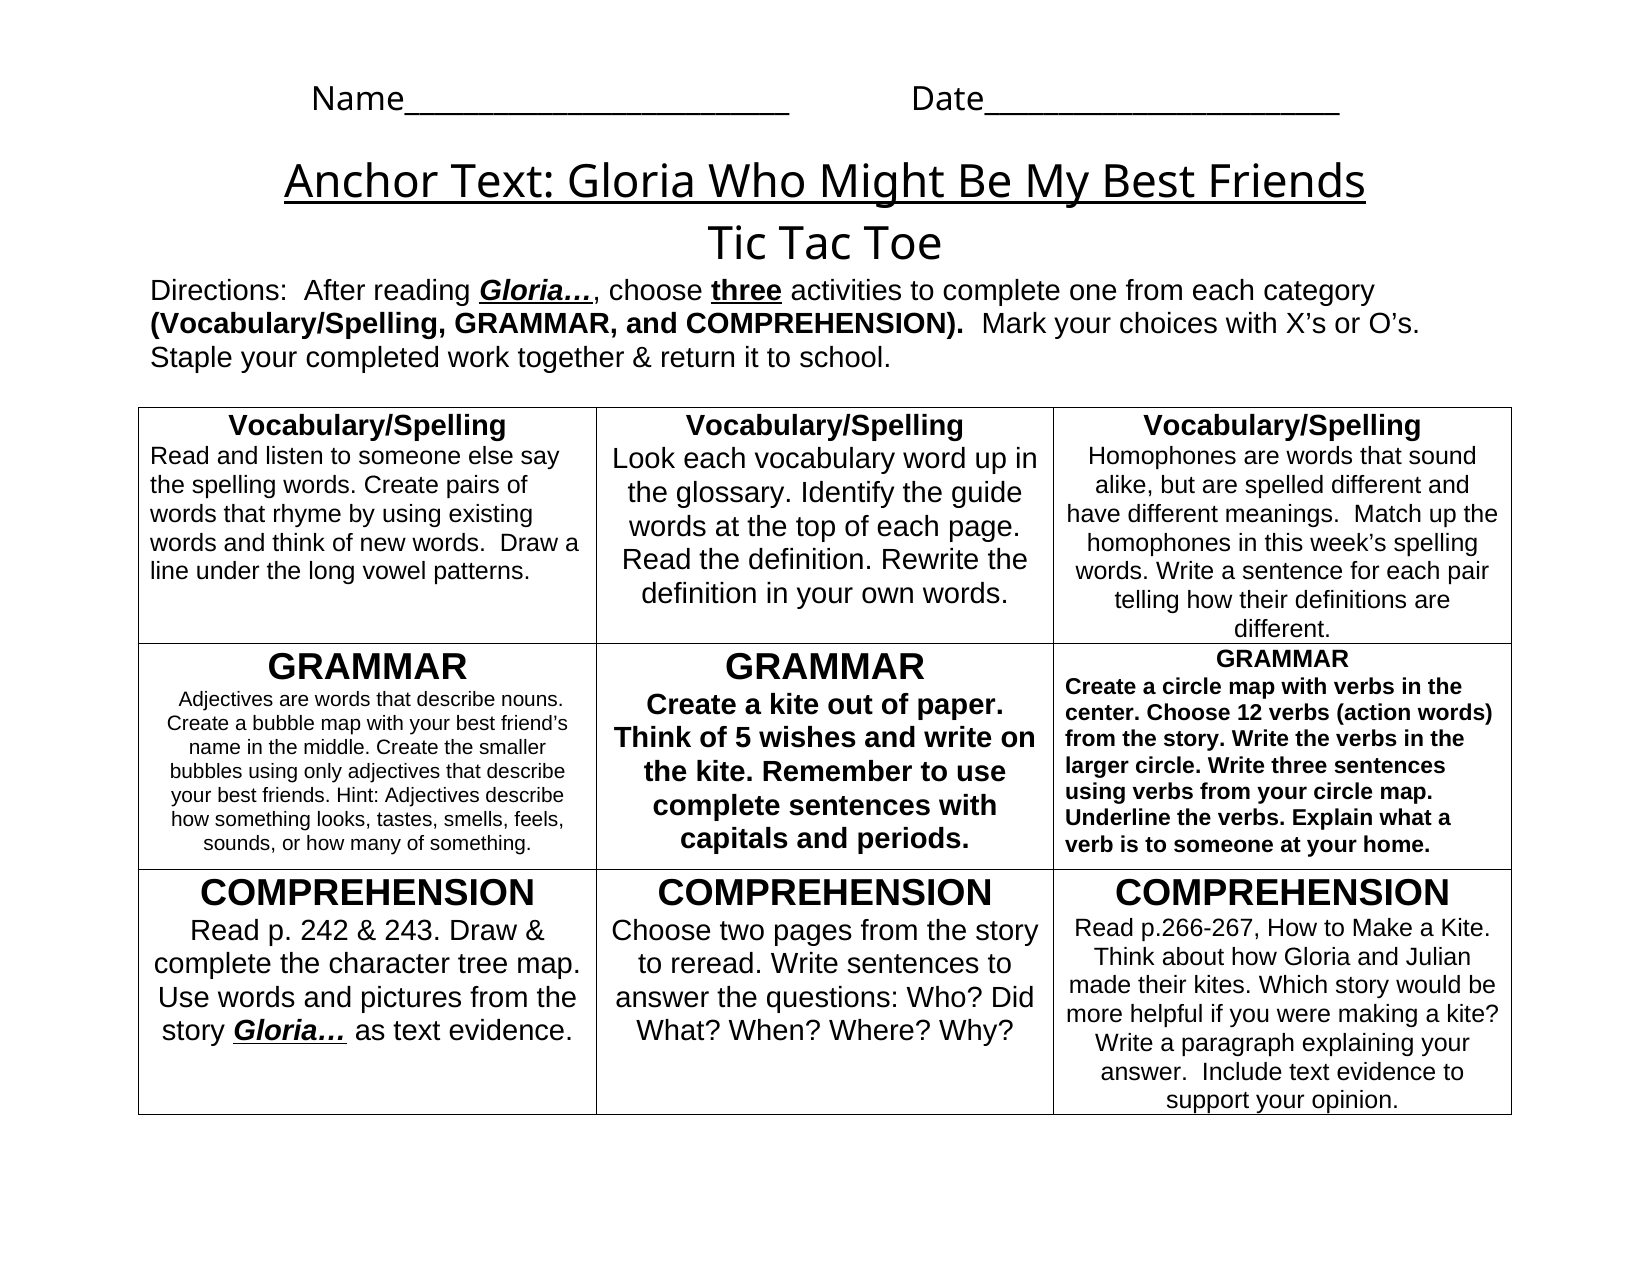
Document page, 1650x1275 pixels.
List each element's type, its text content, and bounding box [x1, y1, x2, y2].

table_cell GRAMMAR Create a kite out of paper. Think of 5 wishes and write on the kite. Remember to use complete sentences with capitals and periods. [597, 644, 1053, 869]
table_cell COMPREHENSION Read p.266-267, How to Make a Kite. Think about how Gloria and Julian made their kites. Which story would be more helpful if you were making a kite? Write a paragraph explaining your answer. Include text evidence to support your opinion. [1054, 870, 1511, 1114]
table_cell COMPREHENSION Read p. 242 & 243. Draw & complete the character tree map. Use words and pictures from the story Gloria… as text evidence. [139, 870, 596, 1114]
table_cell COMPREHENSION Choose two pages from the story to reread. Write sentences to answer the questions: Who? Did What? When? Where? Why? [597, 870, 1053, 1114]
text Anchor Text: Gloria Who Might Be My Best Friends [150, 148, 1500, 210]
table_cell GRAMMAR Adjectives are words that describe nouns. Create a bubble map with your best friend’s name in the middle. Create the smaller bubbles using only adjectives that describe your best friends. Hint: Adjectives describe how something looks, tastes, smells, feels, sounds, or how many of something. [139, 644, 596, 869]
table_header Vocabulary/Spelling Look each vocabulary word up in the glossary. Identify the guide words at the top of each page. Read the definition. Rewrite the definition in your own words. [597, 408, 1053, 643]
table_cell GRAMMAR Create a circle map with verbs in the center. Choose 12 verbs (action words) from the story. Write the verbs in the larger circle. Write three sentences using verbs from your circle map. Underline the verbs. Explain what a verb is to someone at your home. [1054, 644, 1511, 869]
table_header Vocabulary/Spelling Read and listen to someone else say the spelling words. Create pairs of words that rhyme by using existing words and think of new words. Draw a line under the long vowel patterns. [139, 408, 596, 643]
text Tic Tac Toe [150, 210, 1500, 273]
text Directions: After reading Gloria…, choose three activities to complete one from each category (Vocabulary/Spelling, GRAMMAR, and COMPREHENSION). Mark your choices with X’s or O’s. Staple your completed work together & return it to school. [150, 273, 1500, 373]
text Name__________________________ Date________________________ [150, 75, 1500, 120]
table_header Vocabulary/Spelling Homophones are words that sound alike, but are spelled different and have different meanings. Match up the homophones in this week’s spelling words. Write a sentence for each pair telling how their definitions are different. [1054, 408, 1511, 643]
